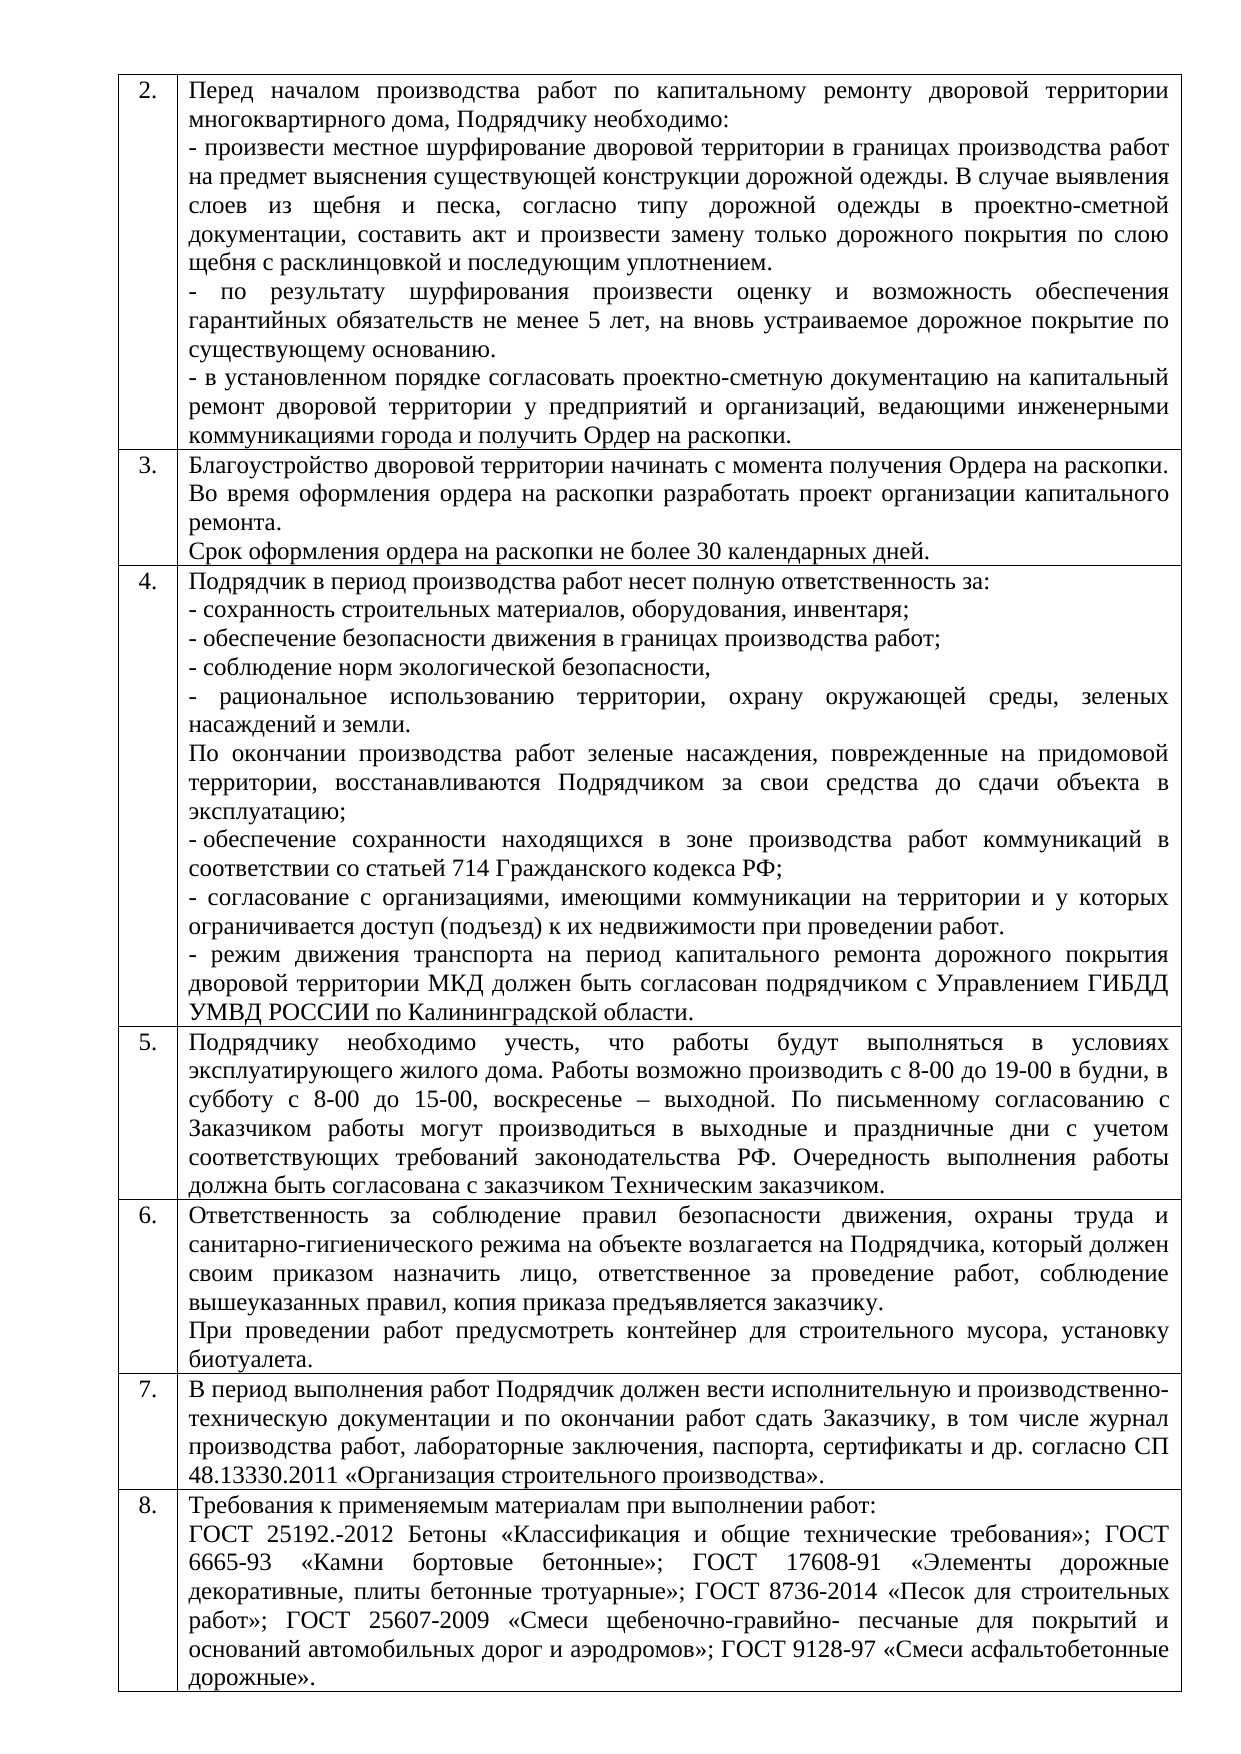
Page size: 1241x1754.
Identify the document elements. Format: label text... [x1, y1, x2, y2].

table_cell Подрядчик в период производства работ несет полную ответственность за: - сохранность строительных материалов, оборудования, инвентаря; - обеспечение безопасности движения в границах производства работ; - соблюдение норм экологической безопасности, - рациональное использованию территории, охрану окружающей среды, зеленых насаждений и земли. По окончании производства работ зеленые насаждения, поврежденные на придомовой территории, восстанавливаются Подрядчиком за свои средства до сдачи объекта в эксплуатацию; - обеспечение сохранности находящихся в зоне производства работ коммуникаций в соответствии со статьей 714 Гражданского кодекса РФ; - согласование с организациями, имеющими коммуникации на территории и у которых ограничивается доступ (подъезд) к их недвижимости при проведении работ. - режим движения транспорта на период капитального ремонта дорожного покрытия дворовой территории МКД должен быть согласован подрядчиком с Управлением ГИБДД УМВД РОССИИ по Калининградской области. [178, 566, 1181, 1026]
table_cell 7. [119, 1374, 177, 1489]
table_cell Благоустройство дворовой территории начинать с момента получения Ордера на раскопки. Во время оформления ордера на раскопки разработать проект организации капитального ремонта. Срок оформления ордера на раскопки не более 30 календарных дней. [178, 450, 1181, 565]
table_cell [178, 1490, 1181, 1691]
table_cell Подрядчику необходимо учесть, что работы будут выполняться в условиях эксплуатирующего жилого дома. Работы возможно производить с 8-00 до 19-00 в будни, в субботу с 8-00 до 15-00, воскресенье – выходной. По письменному согласованию с Заказчиком работы могут производиться в выходные и праздничные дни с учетом соответствующих требований законодательства РФ. Очередность выполнения работы должна быть согласована с заказчиком Техническим заказчиком. [178, 1027, 1181, 1199]
table_cell 5. [119, 1027, 177, 1199]
table_cell Ответственность за соблюдение правил безопасности движения, охраны труда и санитарно-гигиенического режима на объекте возлагается на Подрядчика, который должен своим приказом назначить лицо, ответственное за проведение работ, соблюдение вышеуказанных правил, копия приказа предъявляется заказчику. При проведении работ предусмотреть контейнер для строительного мусора, установку биотуалета. [178, 1200, 1181, 1373]
table_cell 6. [119, 1200, 177, 1373]
table_cell Перед началом производства работ по капитальному ремонту дворовой территории многоквартирного дома, Подрядчику необходимо: - произвести местное шурфирование дворовой территории в границах производства работ на предмет выяснения существующей конструкции дорожной одежды. В случае выявления слоев из щебня и песка, согласно типу дорожной одежды в проектно-сметной документации, составить акт и произвести замену только дорожного покрытия по слою щебня с расклинцовкой и последующим уплотнением. - по результату шурфирования произвести оценку и возможность обеспечения гарантийных обязательств не менее 5 лет, на вновь устраиваемое дорожное покрытие по существующему основанию. - в установленном порядке согласовать проектно-сметную документацию на капитальный ремонт дворовой территории у предприятий и организаций, ведающими инженерными коммуникациями города и получить Ордер на раскопки. [178, 75, 1181, 449]
table_cell 2. [119, 75, 177, 449]
table_cell 3. [119, 450, 177, 565]
table_cell В период выполнения работ Подрядчик должен вести исполнительную и производственно-техническую документации и по окончании работ сдать Заказчику, в том числе журнал производства работ, лабораторные заключения, паспорта, сертификаты и др. согласно СП 48.13330.2011 «Организация строительного производства». [178, 1374, 1181, 1489]
table_cell 4. [119, 566, 177, 1026]
table_cell 8. [119, 1490, 177, 1691]
